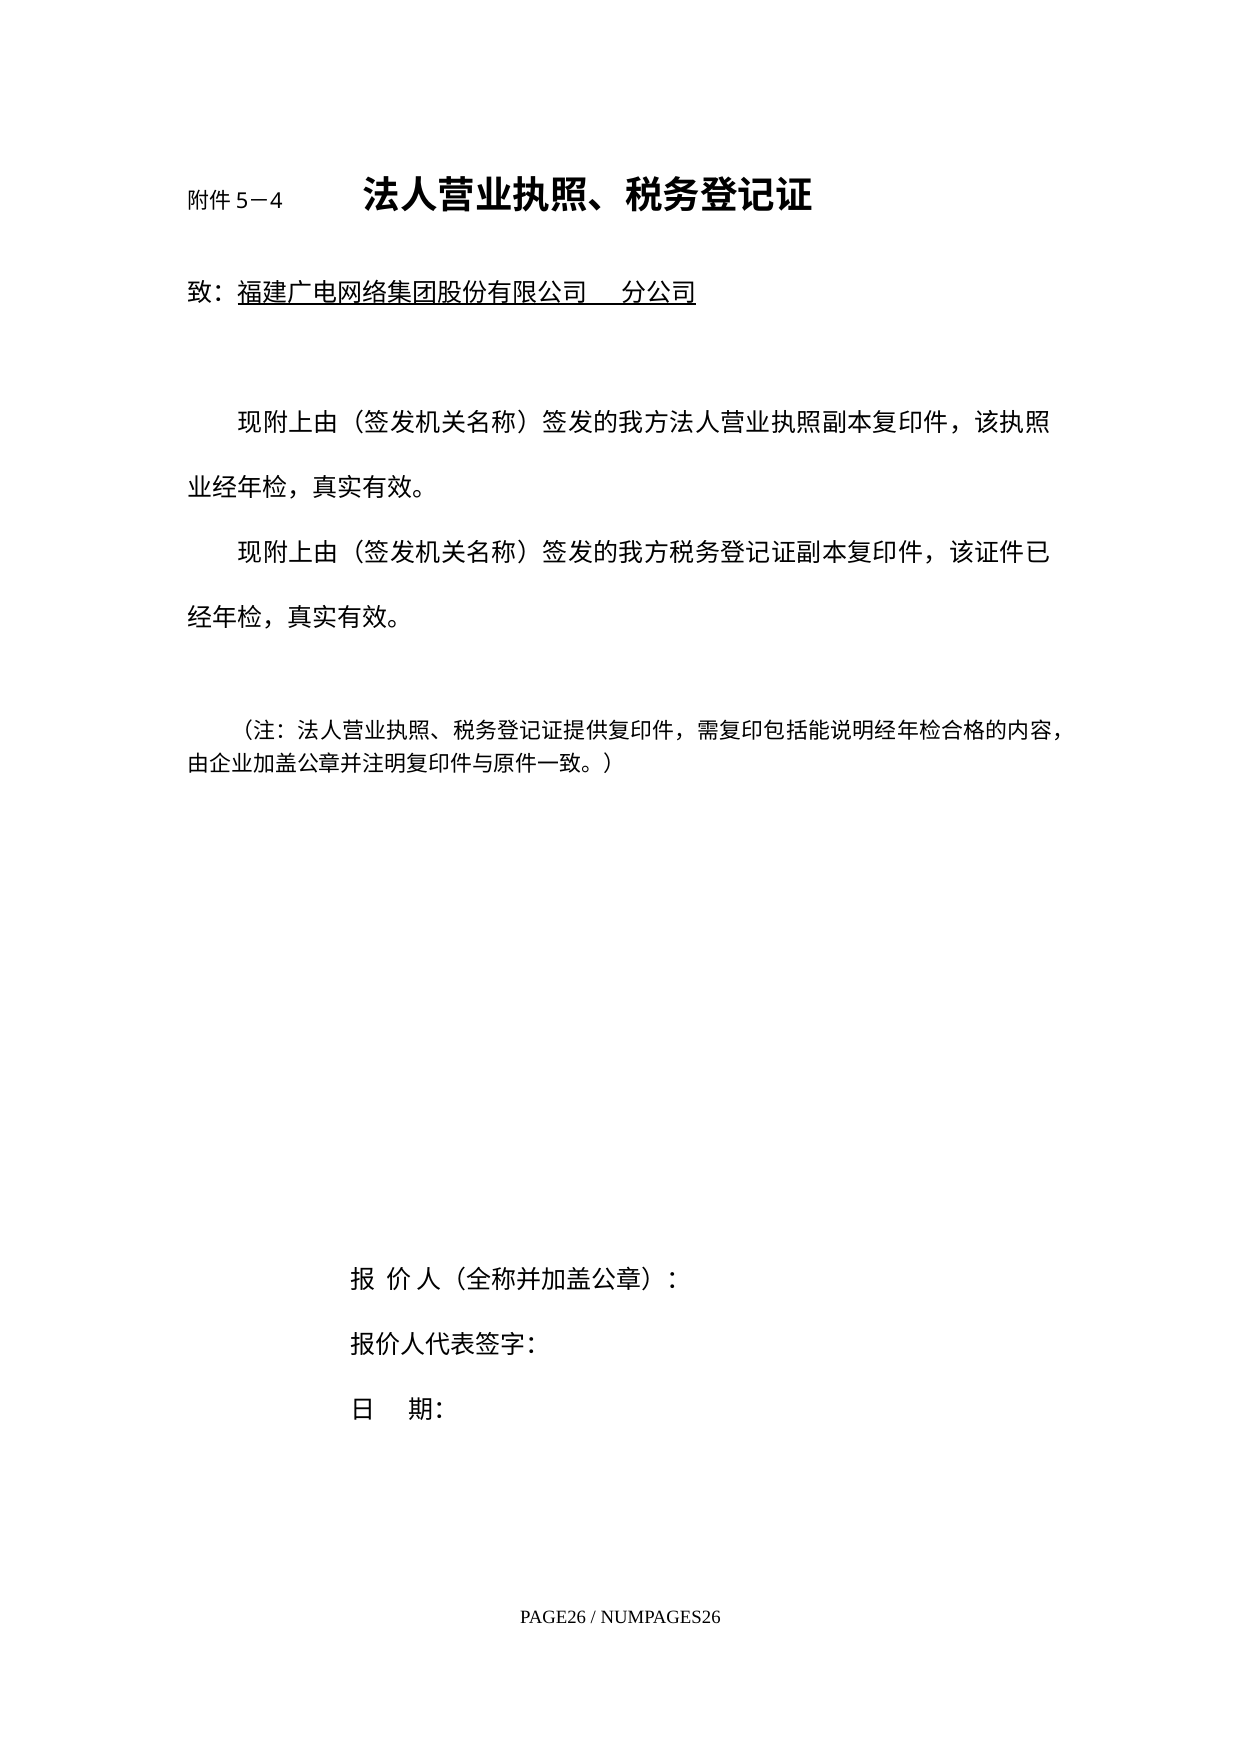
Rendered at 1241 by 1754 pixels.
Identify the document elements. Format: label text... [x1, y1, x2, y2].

text （注：法人营业执照、税务登记证提供复印件，需复印包括能说明经年检合格的内容，由企业加盖公章并注明复印件与原件一致。） [187, 713, 1053, 778]
text 致：福建广电网络集团股份有限公司 分公司 [187, 258, 1053, 323]
text 报 价 人（全称并加盖公章）： [187, 1245, 1053, 1310]
text 现附上由（签发机关名称）签发的我方税务登记证副本复印件，该证件已经年检，真实有效。 [187, 518, 1053, 648]
text 现附上由（签发机关名称）签发的我方法人营业执照副本复印件，该执照业经年检，真实有效。 [187, 388, 1053, 518]
text 附件5－4 法人营业执照、税务登记证 [187, 160, 1053, 225]
text 日 期： [187, 1375, 1053, 1440]
text 报价人代表签字： [187, 1310, 1053, 1375]
